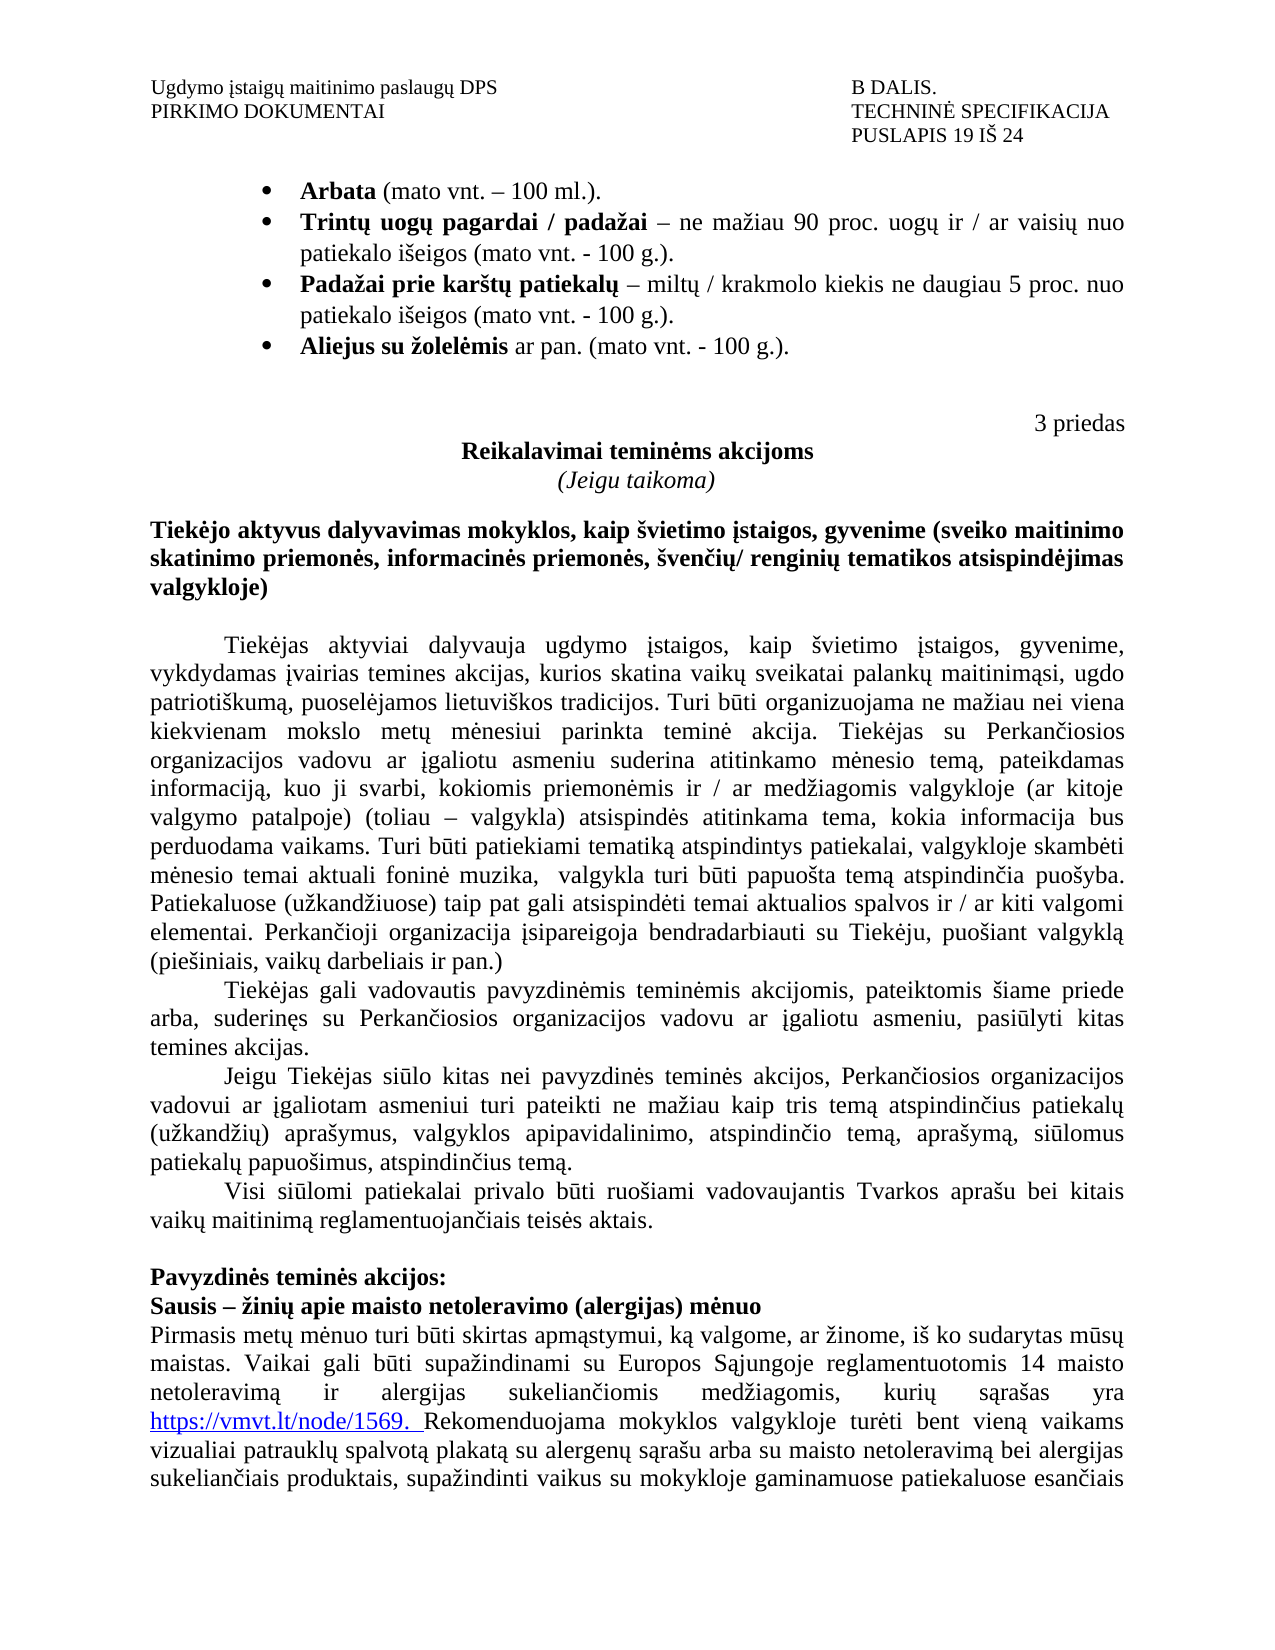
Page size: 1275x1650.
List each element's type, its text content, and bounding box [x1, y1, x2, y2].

list Aliejus su žolelėmis ar pan. (mato vnt. - 100 g.). [262, 331, 1125, 360]
list Arbata (mato vnt. – 100 ml.). [262, 176, 1125, 205]
text Tiekėjo aktyvus dalyvavimas mokyklos, kaip švietimo įstaigos, gyvenime (sveiko maitinimo skatinimo priemonės, informacinės priemonės, švenčių/ renginių tematikos atsispindėjimas valgykloje) [150, 515, 1125, 601]
list Padažai prie karštų patiekalų – miltų / krakmolo kiekis ne daugiau 5 proc. nuo patiekalo išeigos (mato vnt. - 100 g.). [262, 269, 1125, 329]
text Tiekėjas gali vadovautis pavyzdinėmis teminėmis akcijomis, pateiktomis šiame priede arba, suderinęs su Perkančiosios organizacijos vadovu ar įgaliotu asmeniu, pasiūlyti kitas temines akcijas. [150, 975, 1125, 1061]
text Sausis – žinių apie maisto netoleravimo (alergijas) mėnuo [150, 1291, 1125, 1320]
text Jeigu Tiekėjas siūlo kitas nei pavyzdinės teminės akcijos, Perkančiosios organizacijos vadovui ar įgaliotam asmeniui turi pateikti ne mažiau kaip tris temą atspindinčius patiekalų (užkandžių) aprašymus, valgyklos apipavidalinimo, atspindinčio temą, aprašymą, siūlomus patiekalų papuošimus, atspindinčius temą. [150, 1061, 1125, 1176]
text Tiekėjas aktyviai dalyvauja ugdymo įstaigos, kaip švietimo įstaigos, gyvenime, vykdydamas įvairias temines akcijas, kurios skatina vaikų sveikatai palankų maitinimąsi, ugdo patriotiškumą, puoselėjamos lietuviškos tradicijos. Turi būti organizuojama ne mažiau nei viena kiekvienam mokslo metų mėnesiui parinkta teminė akcija. Tiekėjas su Perkančiosios organizacijos vadovu ar įgaliotu asmeniu suderina atitinkamo mėnesio temą, pateikdamas informaciją, kuo ji svarbi, kokiomis priemonėmis ir / ar medžiagomis valgykloje (ar kitoje valgymo patalpoje) (toliau – valgykla) atsispindės atitinkama tema, kokia informacija bus perduodama vaikams. Turi būti patiekiami tematiką atspindintys patiekalai, valgykloje skambėti mėnesio temai aktuali foninė muzika, valgykla turi būti papuošta temą atspindinčia puošyba. Patiekaluose (užkandžiuose) taip pat gali atsispindėti temai aktualios spalvos ir / ar kiti valgomi elementai. Perkančioji organizacija įsipareigoja bendradarbiauti su Tiekėju, puošiant valgyklą (piešiniais, vaikų darbeliais ir pan.) [150, 630, 1125, 975]
text Reikalavimai teminėms akcijoms [150, 436, 1125, 465]
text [150, 1320, 1125, 1492]
text Pavyzdinės teminės akcijos: [150, 1262, 1125, 1291]
text 3 priedas [150, 408, 1125, 436]
list Trintų uogų pagardai / padažai – ne mažiau 90 proc. uogų ir / ar vaisių nuo patiekalo išeigos (mato vnt. - 100 g.). [262, 207, 1125, 267]
text (Jeigu taikoma) [150, 465, 1125, 494]
text Visi siūlomi patiekalai privalo būti ruošiami vadovaujantis Tvarkos aprašu bei kitais vaikų maitinimą reglamentuojančiais teisės aktais. [150, 1176, 1125, 1233]
